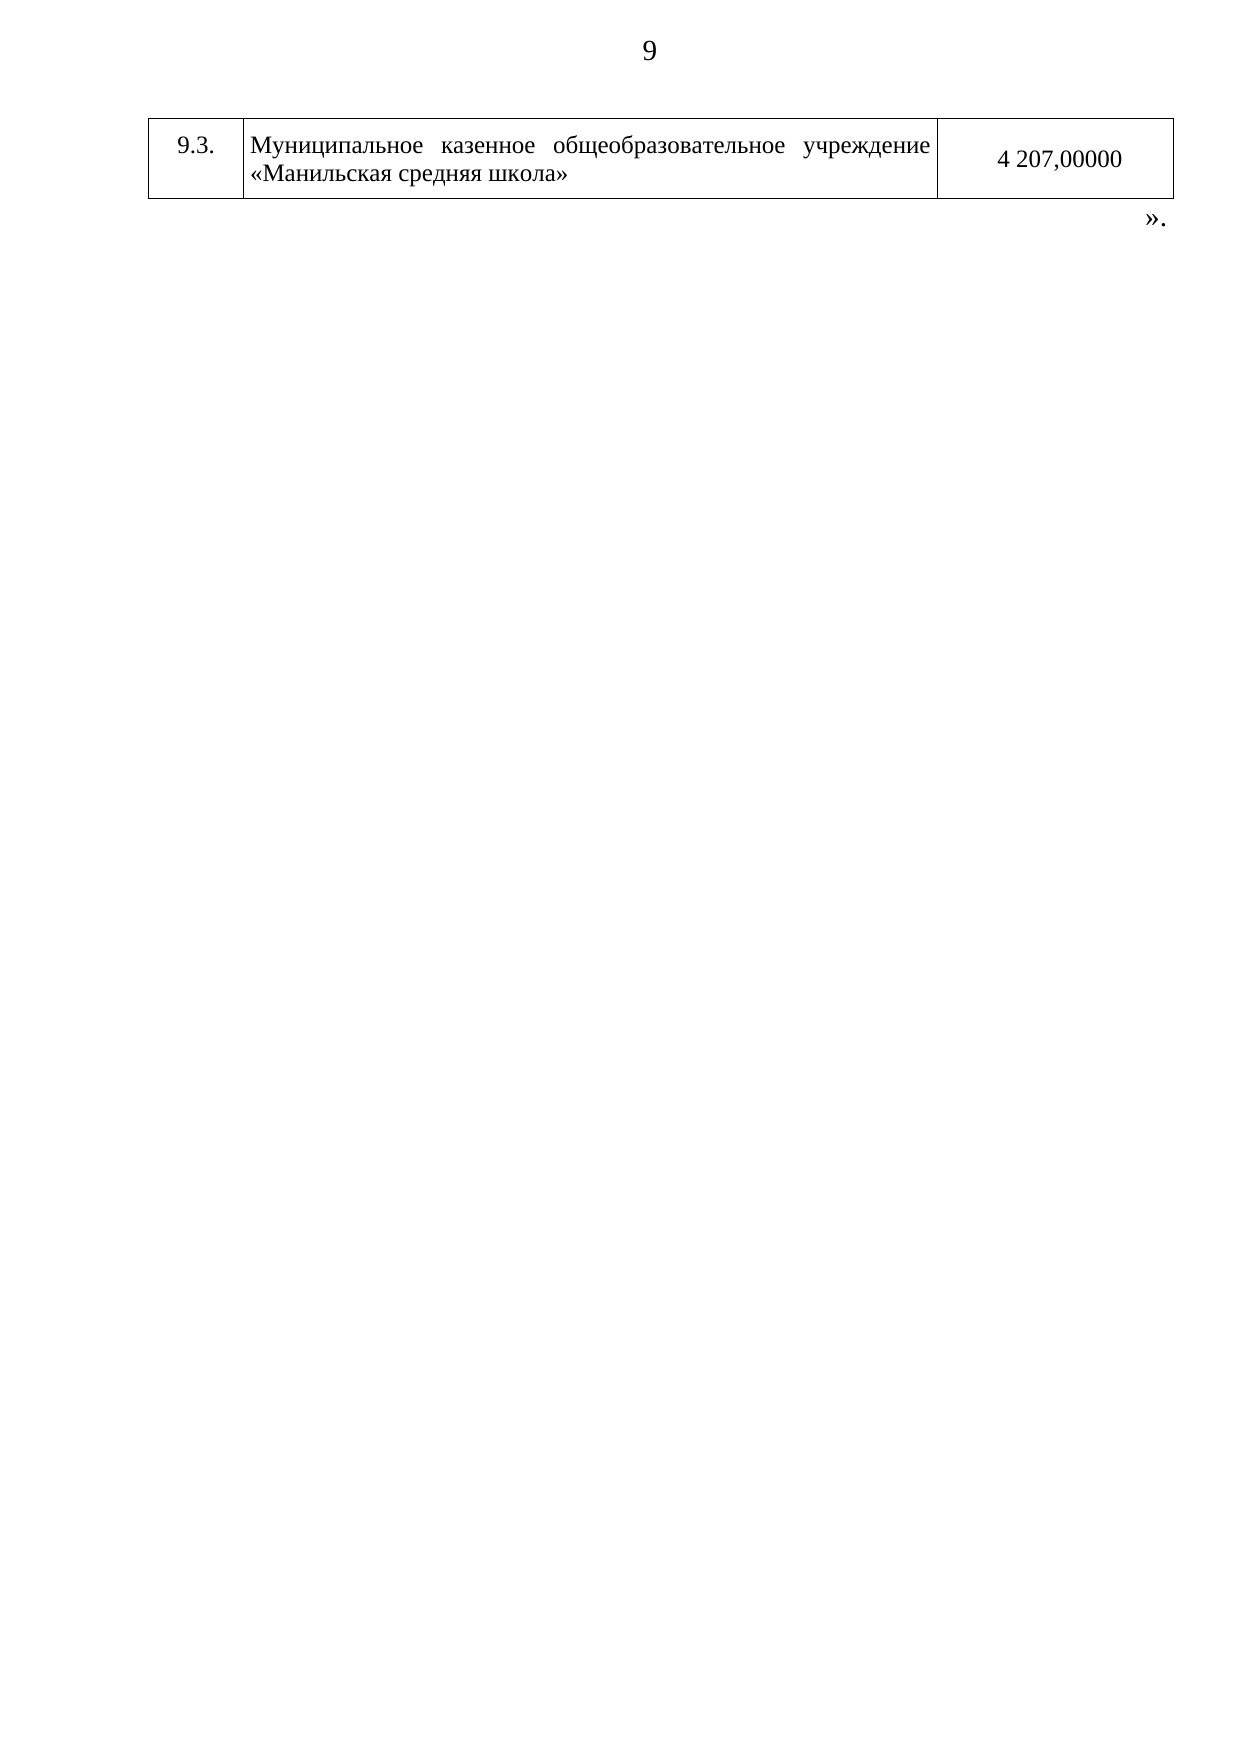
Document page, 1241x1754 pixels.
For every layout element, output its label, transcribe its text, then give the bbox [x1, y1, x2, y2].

table_cell 4 207,00000 [938, 119, 1173, 198]
text ». [148, 199, 1167, 232]
table_cell 9.3. [149, 119, 243, 198]
table_cell Муниципальное казенное общеобразовательное учреждение «Манильская средняя школа» [244, 119, 937, 198]
